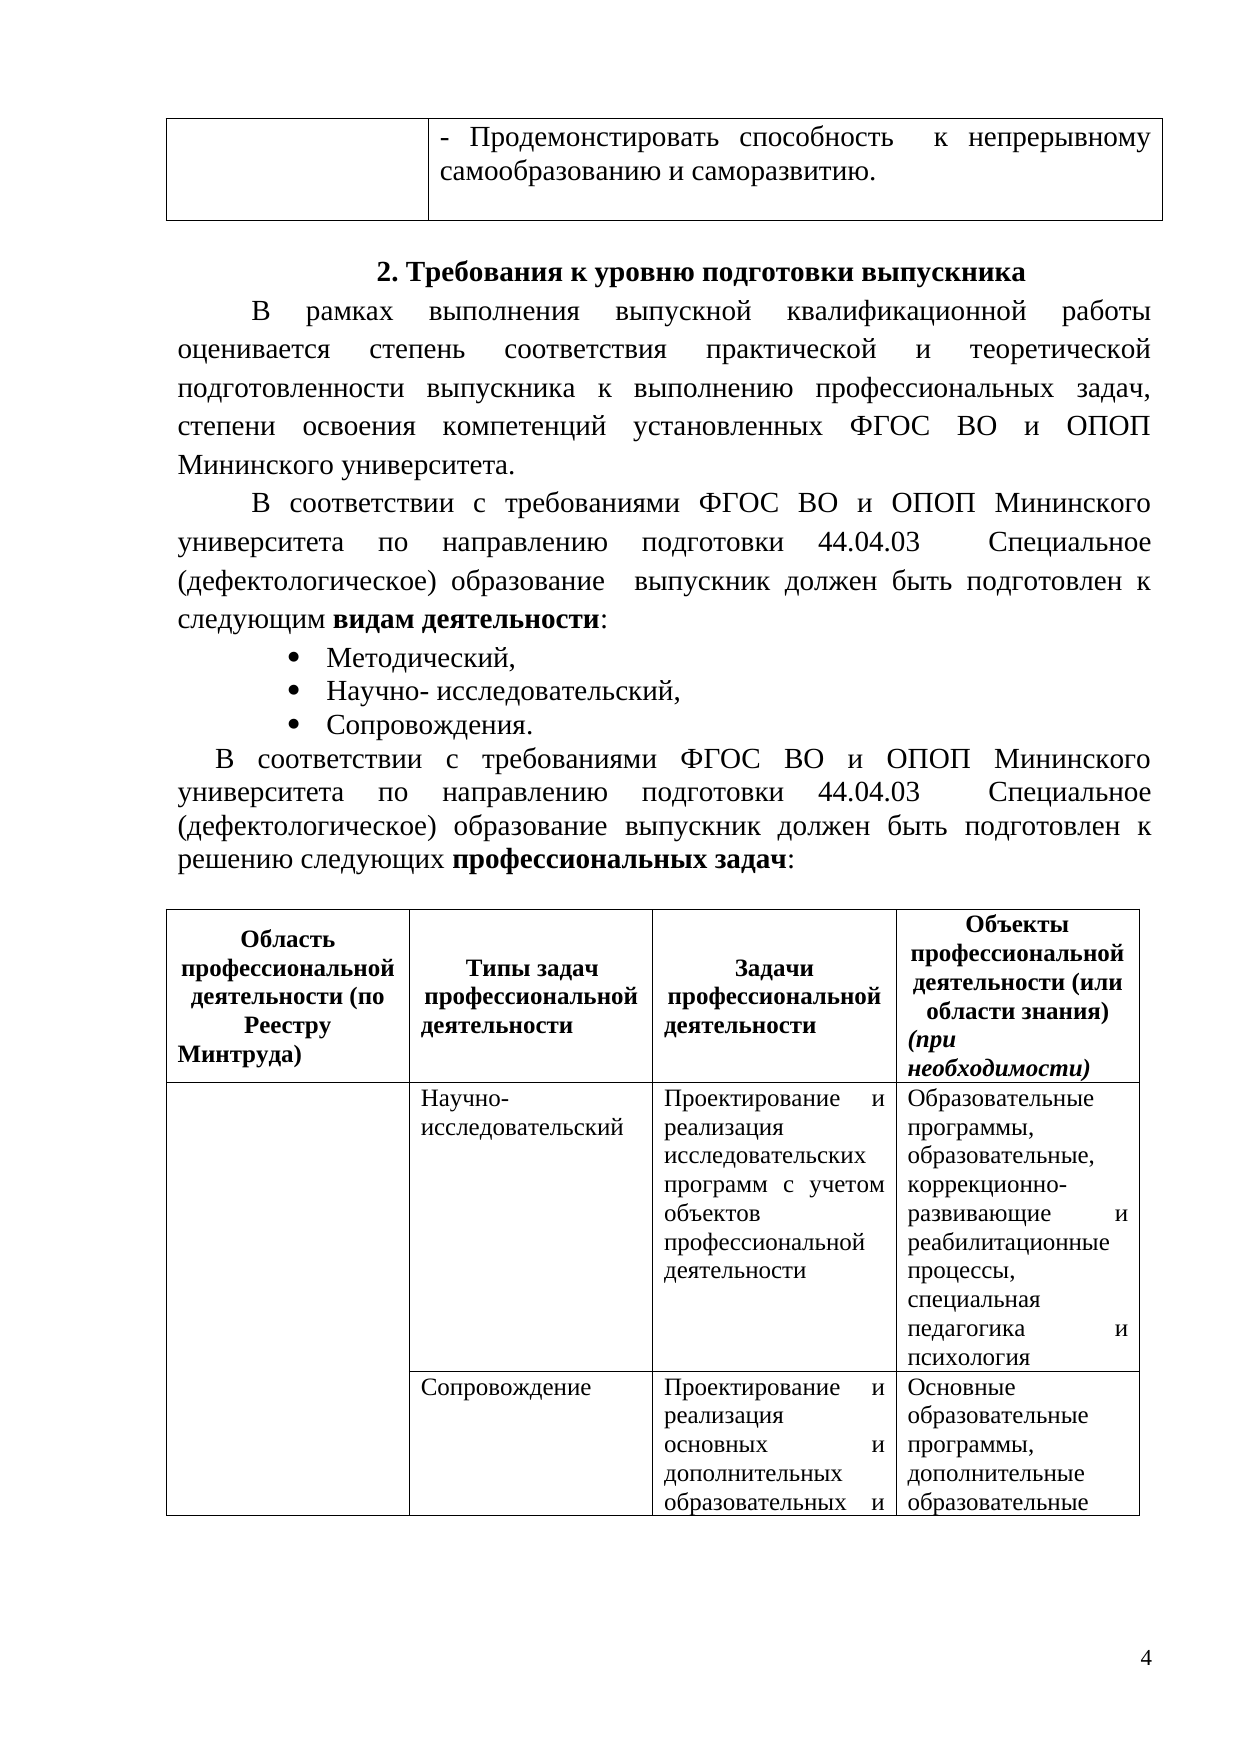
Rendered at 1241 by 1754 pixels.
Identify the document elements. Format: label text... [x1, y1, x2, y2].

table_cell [653, 1372, 896, 1515]
table_header Объекты профессиональной деятельности (или области знания) (при необходимости) [897, 910, 1139, 1082]
table_cell [167, 1083, 409, 1515]
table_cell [167, 119, 428, 220]
table_cell Образовательные программы, образовательные, коррекционно-развивающие и реабилитационные процессы, специальная педагогика и психология [897, 1083, 1139, 1371]
table_cell Сопровождение [410, 1372, 652, 1515]
text В соответствии с требованиями ФГОС ВО и ОПОП Мининского университета по направлению подготовки 44.04.03 Специальное (дефектологическое) образование выпускник должен быть подготовлен к решению следующих профессиональных задач: [177, 741, 1152, 875]
table_header Задачи профессиональной деятельности [653, 910, 896, 1082]
list Научно- исследовательский, [288, 673, 1152, 707]
list Сопровождения. [288, 707, 1152, 741]
text 2. Требования к уровню подготовки выпускника [177, 254, 1152, 288]
table_cell Проектирование и реализация исследовательских программ с учетом объектов профессиональной деятельности [653, 1083, 896, 1371]
table_header Типы задач профессиональной деятельности [410, 910, 652, 1082]
list Методический, [288, 640, 1152, 673]
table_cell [429, 119, 1162, 220]
table_header Область профессиональной деятельности (по Реестру Минтруда) [167, 910, 409, 1082]
text В рамках выполнения выпускной квалификационной работы оценивается степень соответствия практической и теоретической подготовленности выпускника к выполнению профессиональных задач, степени освоения компетенций установленных ФГОС ВО и ОПОП Мининского университета. [177, 293, 1152, 481]
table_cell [897, 1372, 1139, 1515]
text В соответствии с требованиями ФГОС ВО и ОПОП Мининского университета по направлению подготовки 44.04.03 Специальное (дефектологическое) образование выпускник должен быть подготовлен к следующим видам деятельности: [177, 486, 1152, 635]
table_cell Научно- исследовательский [410, 1083, 652, 1371]
